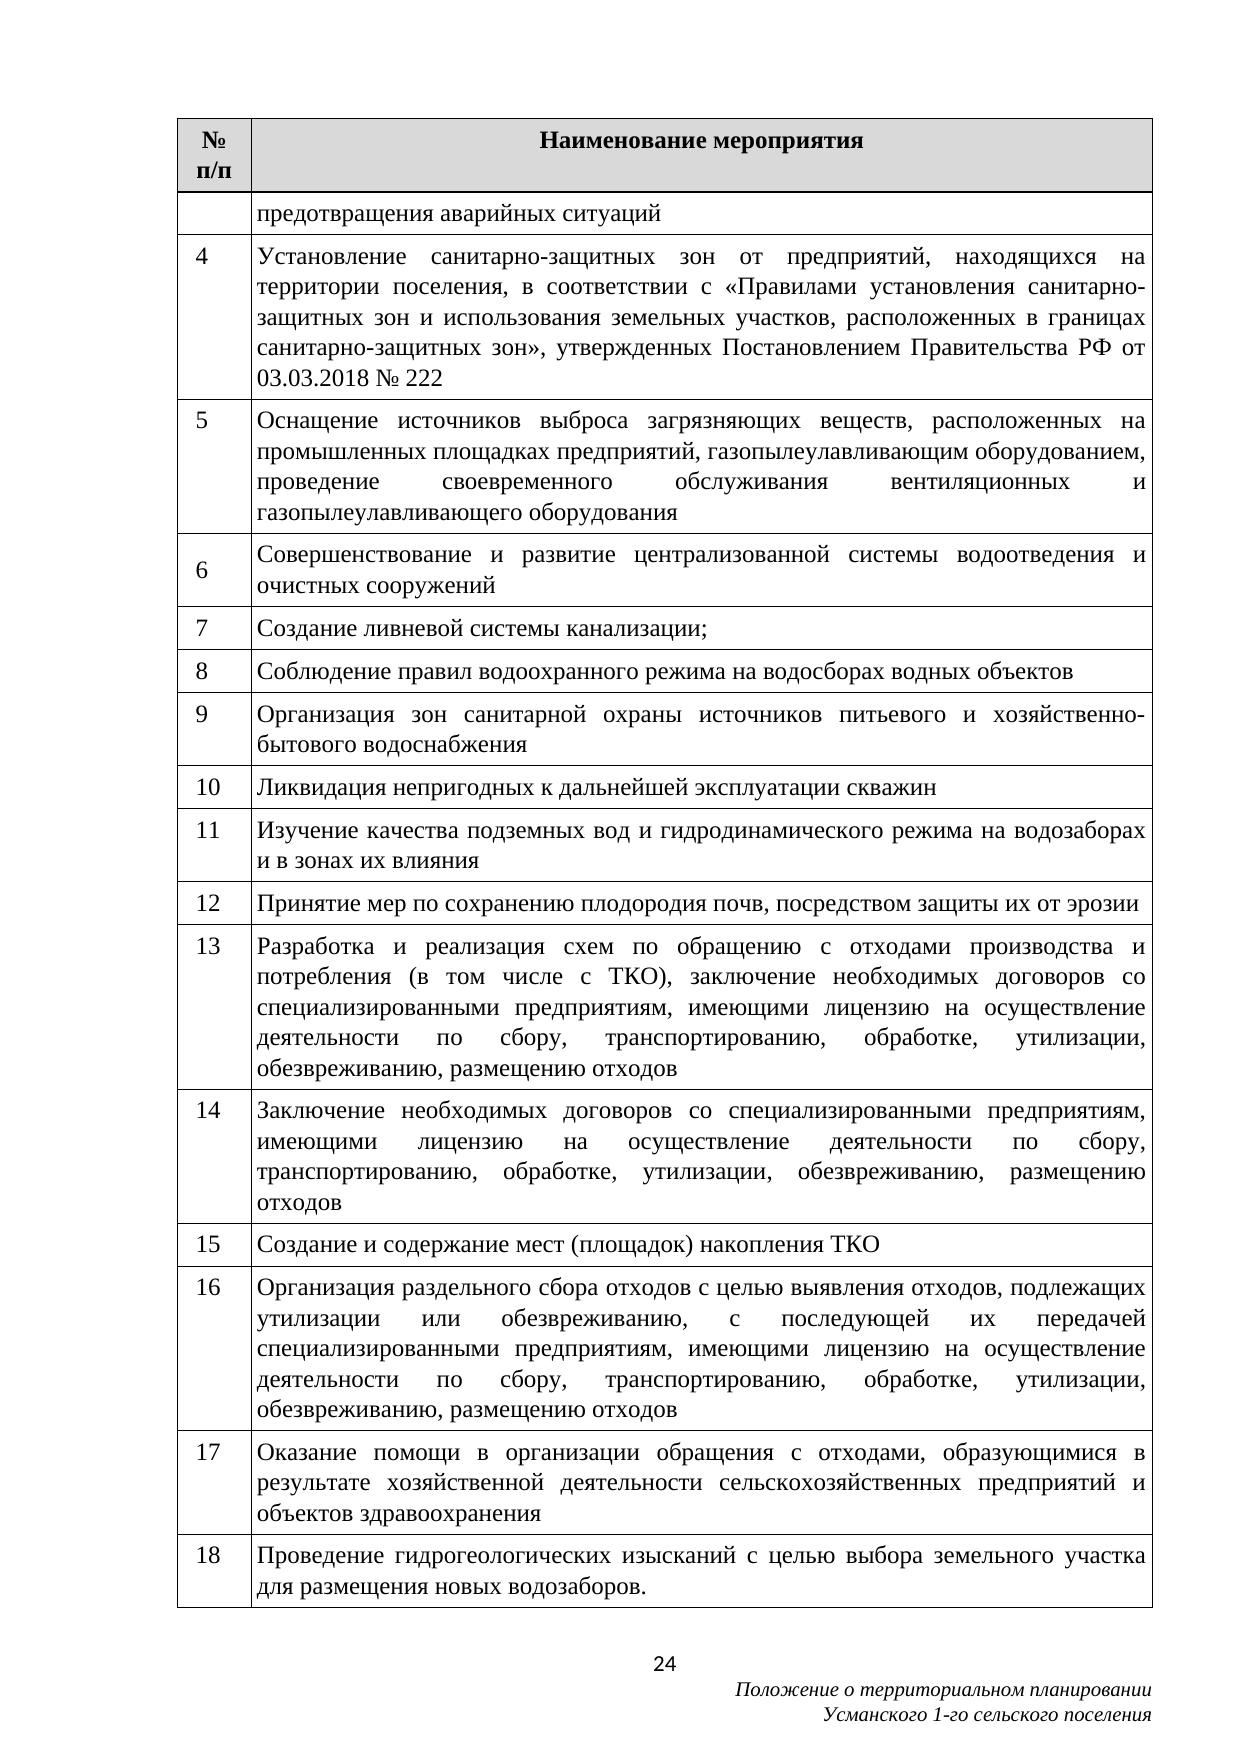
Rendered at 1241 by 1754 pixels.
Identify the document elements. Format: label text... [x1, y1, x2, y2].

table_cell [178, 235, 251, 399]
table_cell Оснащение источников выброса загрязняющих веществ, расположенных на промышленных площадках предприятий, газопылеулавливающим оборудованием, проведение своевременного обслуживания вентиляционных и газопылеулавливающего оборудования [252, 400, 1152, 533]
table_cell Оказание помощи в организации обращения с отходами, образующимися в результате хозяйственной деятельности сельскохозяйственных предприятий и объектов здравоохранения [252, 1431, 1152, 1534]
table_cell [252, 193, 1152, 234]
table_cell [178, 1535, 251, 1607]
table_cell Проведение гидрогеологических изысканий с целью выбора земельного участка для размещения новых водозаборов. [252, 1535, 1152, 1607]
table_cell [178, 400, 251, 533]
table_cell [178, 650, 251, 692]
table_cell Принятие мер по сохранению плодородия почв, посредством защиты их от эрозии [252, 882, 1152, 924]
table_cell [178, 925, 251, 1089]
table_cell [178, 1224, 251, 1266]
table_cell Разработка и реализация схем по обращению с отходами производства и потребления (в том числе с ТКО), заключение необходимых договоров со специализированными предприятиям, имеющими лицензию на осуществление деятельности по сбору, транспортированию, обработке, утилизации, обезвреживанию, размещению отходов [252, 925, 1152, 1089]
table_cell [178, 193, 251, 234]
table_cell [178, 1267, 251, 1430]
table_cell Соблюдение правил водоохранного режима на водосборах водных объектов [252, 650, 1152, 692]
table_header Наименование мероприятия [252, 119, 1152, 191]
table_cell [178, 1090, 251, 1223]
table_cell [178, 534, 251, 606]
table_cell [178, 882, 251, 924]
table_header № п/п [178, 119, 251, 191]
table_cell [178, 766, 251, 808]
table_cell [178, 693, 251, 765]
table_cell Установление санитарно-защитных зон от предприятий, находящихся на территории поселения, в соответствии с «Правилами установления санитарно-защитных зон и использования земельных участков, расположенных в границах санитарно-защитных зон», утвержденных Постановлением Правительства РФ от 03.03.2018 № 222 [252, 235, 1152, 399]
table_cell [178, 607, 251, 649]
table_cell [178, 1431, 251, 1534]
table_cell Создание и содержание мест (площадок) накопления ТКО [252, 1224, 1152, 1266]
table_cell Совершенствование и развитие централизованной системы водоотведения и очистных сооружений [252, 534, 1152, 606]
table_cell Ликвидация непригодных к дальнейшей эксплуатации скважин [252, 766, 1152, 808]
table_cell Организация раздельного сбора отходов с целью выявления отходов, подлежащих утилизации или обезвреживанию, с последующей их передачей специализированными предприятиям, имеющими лицензию на осуществление деятельности по сбору, транспортированию, обработке, утилизации, обезвреживанию, размещению отходов [252, 1267, 1152, 1430]
table_cell Изучение качества подземных вод и гидродинамического режима на водозаборах и в зонах их влияния [252, 809, 1152, 881]
table_cell Создание ливневой системы канализации; [252, 607, 1152, 649]
table_cell Заключение необходимых договоров со специализированными предприятиям, имеющими лицензию на осуществление деятельности по сбору, транспортированию, обработке, утилизации, обезвреживанию, размещению отходов [252, 1090, 1152, 1223]
table_cell [178, 809, 251, 881]
table_cell Организация зон санитарной охраны источников питьевого и хозяйственно-бытового водоснабжения [252, 693, 1152, 765]
